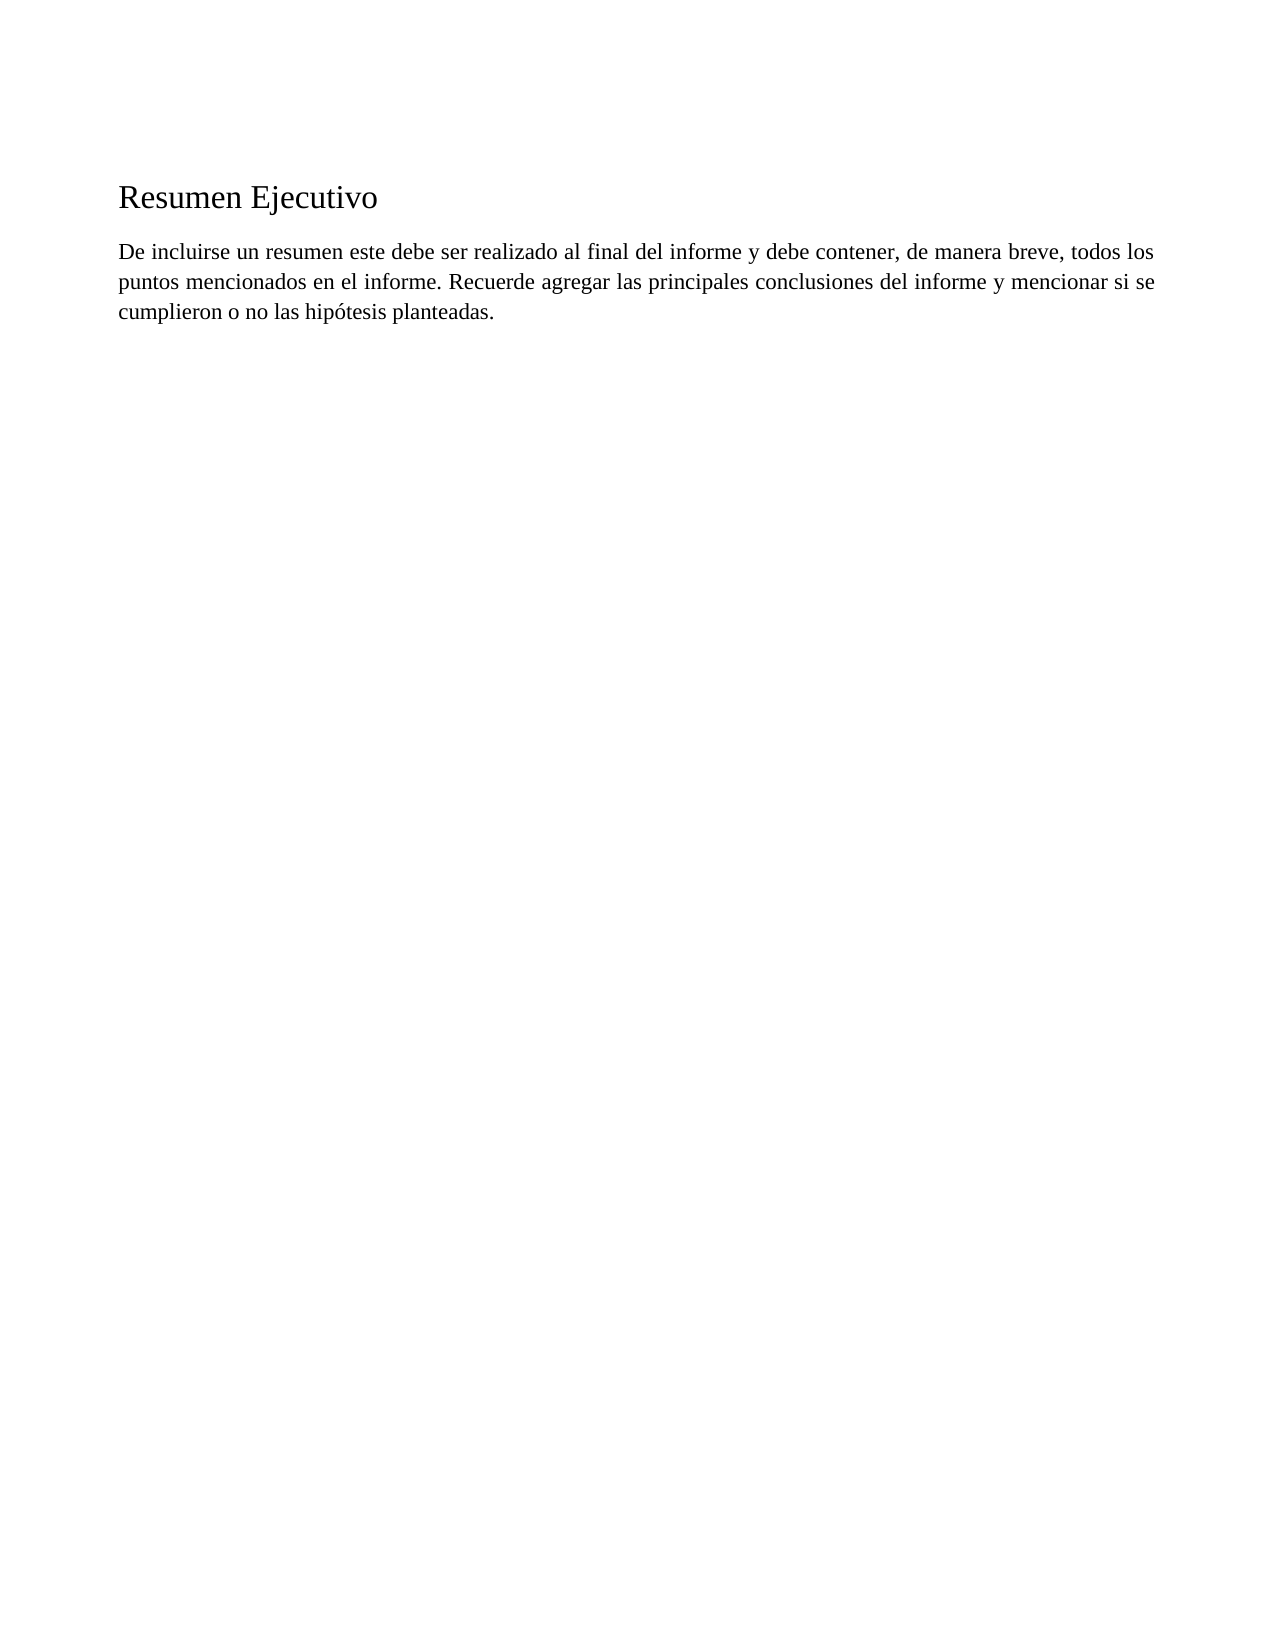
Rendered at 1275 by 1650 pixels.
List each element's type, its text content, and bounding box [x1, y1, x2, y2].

text De incluirse un resumen este debe ser realizado al final del informe y debe contener, de manera breve, todos los puntos mencionados en el informe. Recuerde agregar las principales conclusiones del informe y mencionar si se cumplieron o no las hipótesis planteadas. [118, 238, 1157, 325]
text Resumen Ejecutivo [118, 177, 1157, 216]
